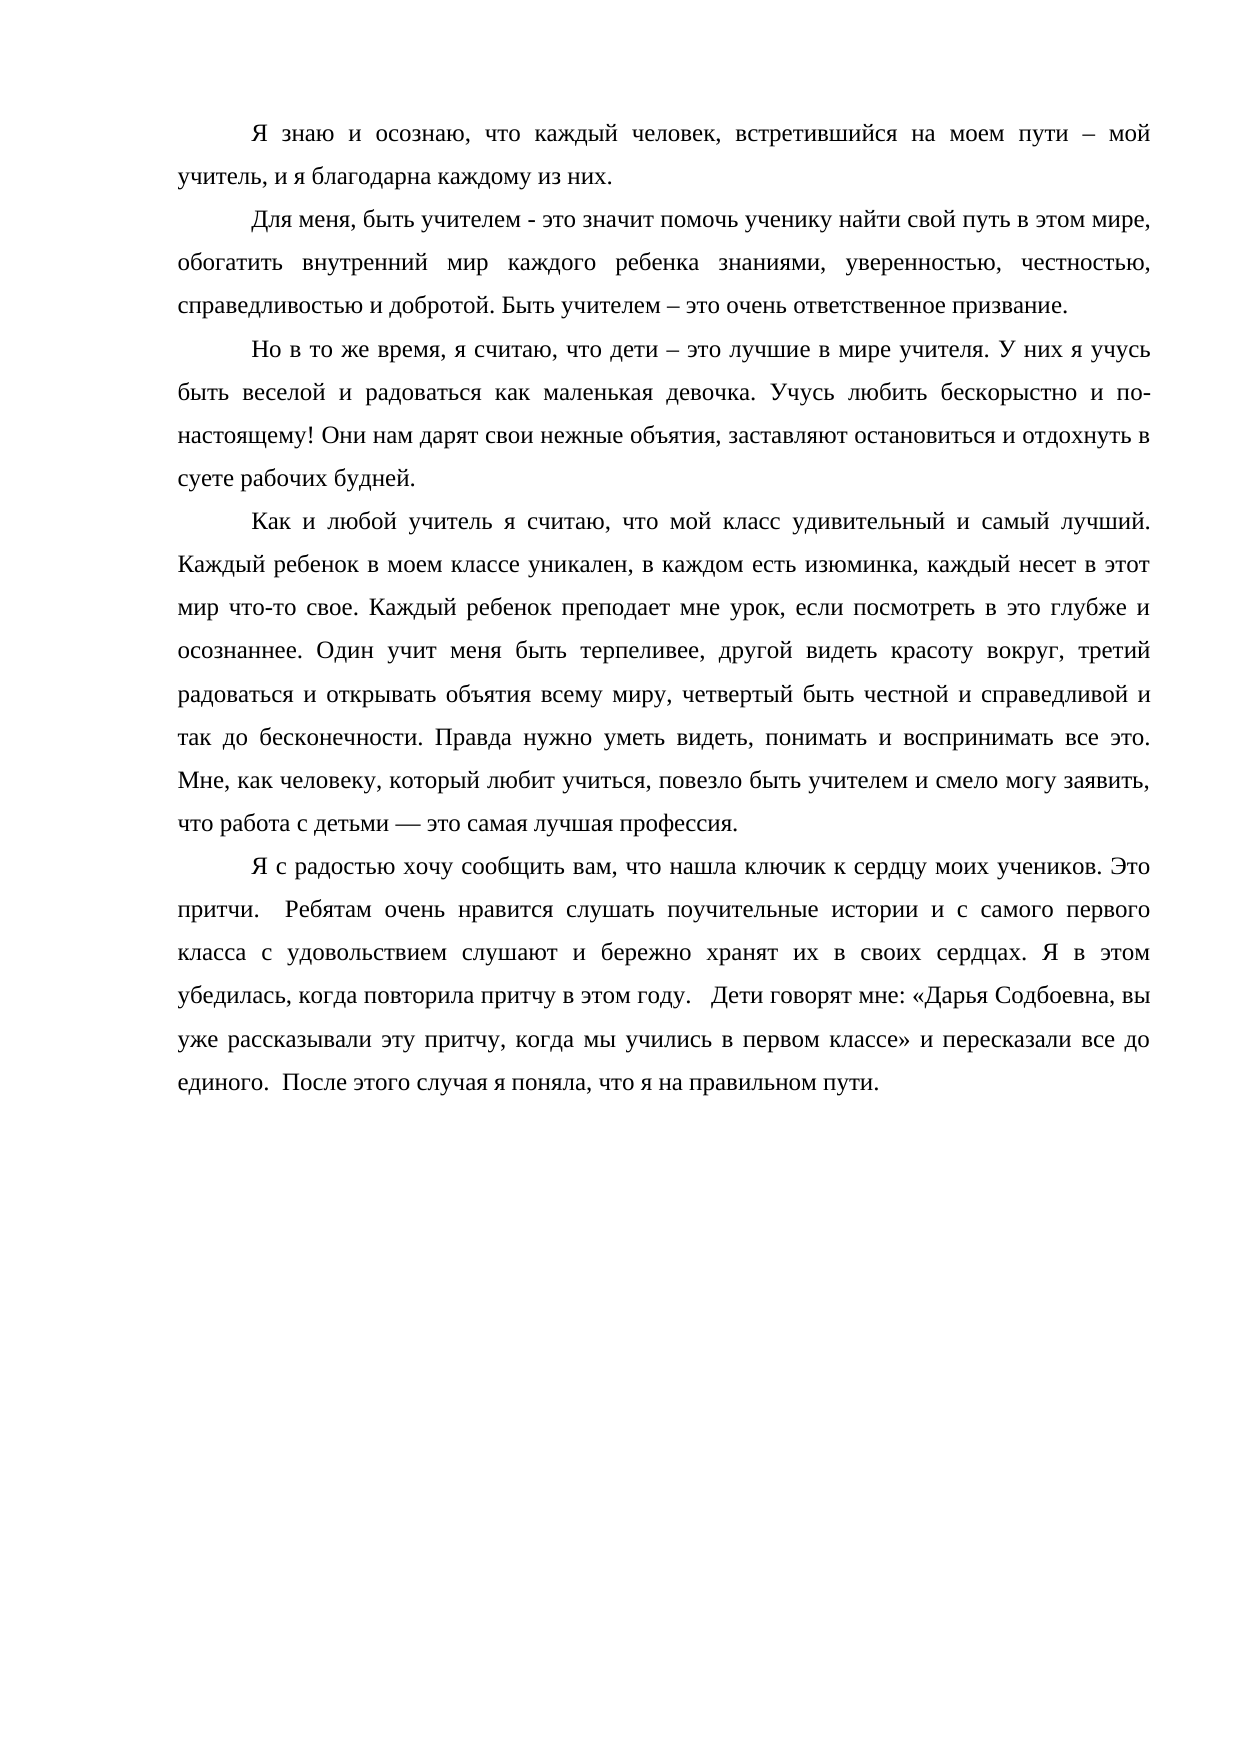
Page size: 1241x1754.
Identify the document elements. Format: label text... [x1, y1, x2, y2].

text Как и любой учитель я считаю, что мой класс удивительный и самый лучший. Каждый ребенок в моем классе уникален, в каждом есть изюминка, каждый несет в этот мир что-то свое. Каждый ребенок преподает мне урок, если посмотреть в это глубже и осознаннее. Один учит меня быть терпеливее, другой видеть красоту вокруг, третий радоваться и открывать объятия всему миру, четвертый быть честной и справедливой и так до бесконечности. Правда нужно уметь видеть, понимать и воспринимать все это. Мне, как человеку, который любит учиться, повезло быть учителем и смело могу заявить, что работа с детьми — это самая лучшая профессия. [177, 506, 1152, 837]
text Я знаю и осознаю, что каждый человек, встретившийся на моем пути – мой учитель, и я благодарна каждому из них. [177, 118, 1152, 190]
text Но в то же время, я считаю, что дети – это лучшие в мире учителя. У них я учусь быть веселой и радоваться как маленькая девочка. Учусь любить бескорыстно и по-настоящему! Они нам дарят свои нежные объятия, заставляют остановиться и отдохнуть в суете рабочих будней. [177, 334, 1152, 492]
text Я с радостью хочу сообщить вам, что нашла ключик к сердцу моих учеников. Это притчи. Ребятам очень нравится слушать поучительные истории и с самого первого класса с удовольствием слушают и бережно хранят их в своих сердцах. Я в этом убедилась, когда повторила притчу в этом году. Дети говорят мне: «Дарья Содбоевна, вы уже рассказывали эту притчу, когда мы учились в первом классе» и пересказали все до единого. После этого случая я поняла, что я на правильном пути. [177, 851, 1152, 1096]
text Для меня, быть учителем - это значит помочь ученику найти свой путь в этом мире, обогатить внутренний мир каждого ребенка знаниями, уверенностью, честностью, справедливостью и добротой. Быть учителем – это очень ответственное призвание. [177, 204, 1152, 319]
